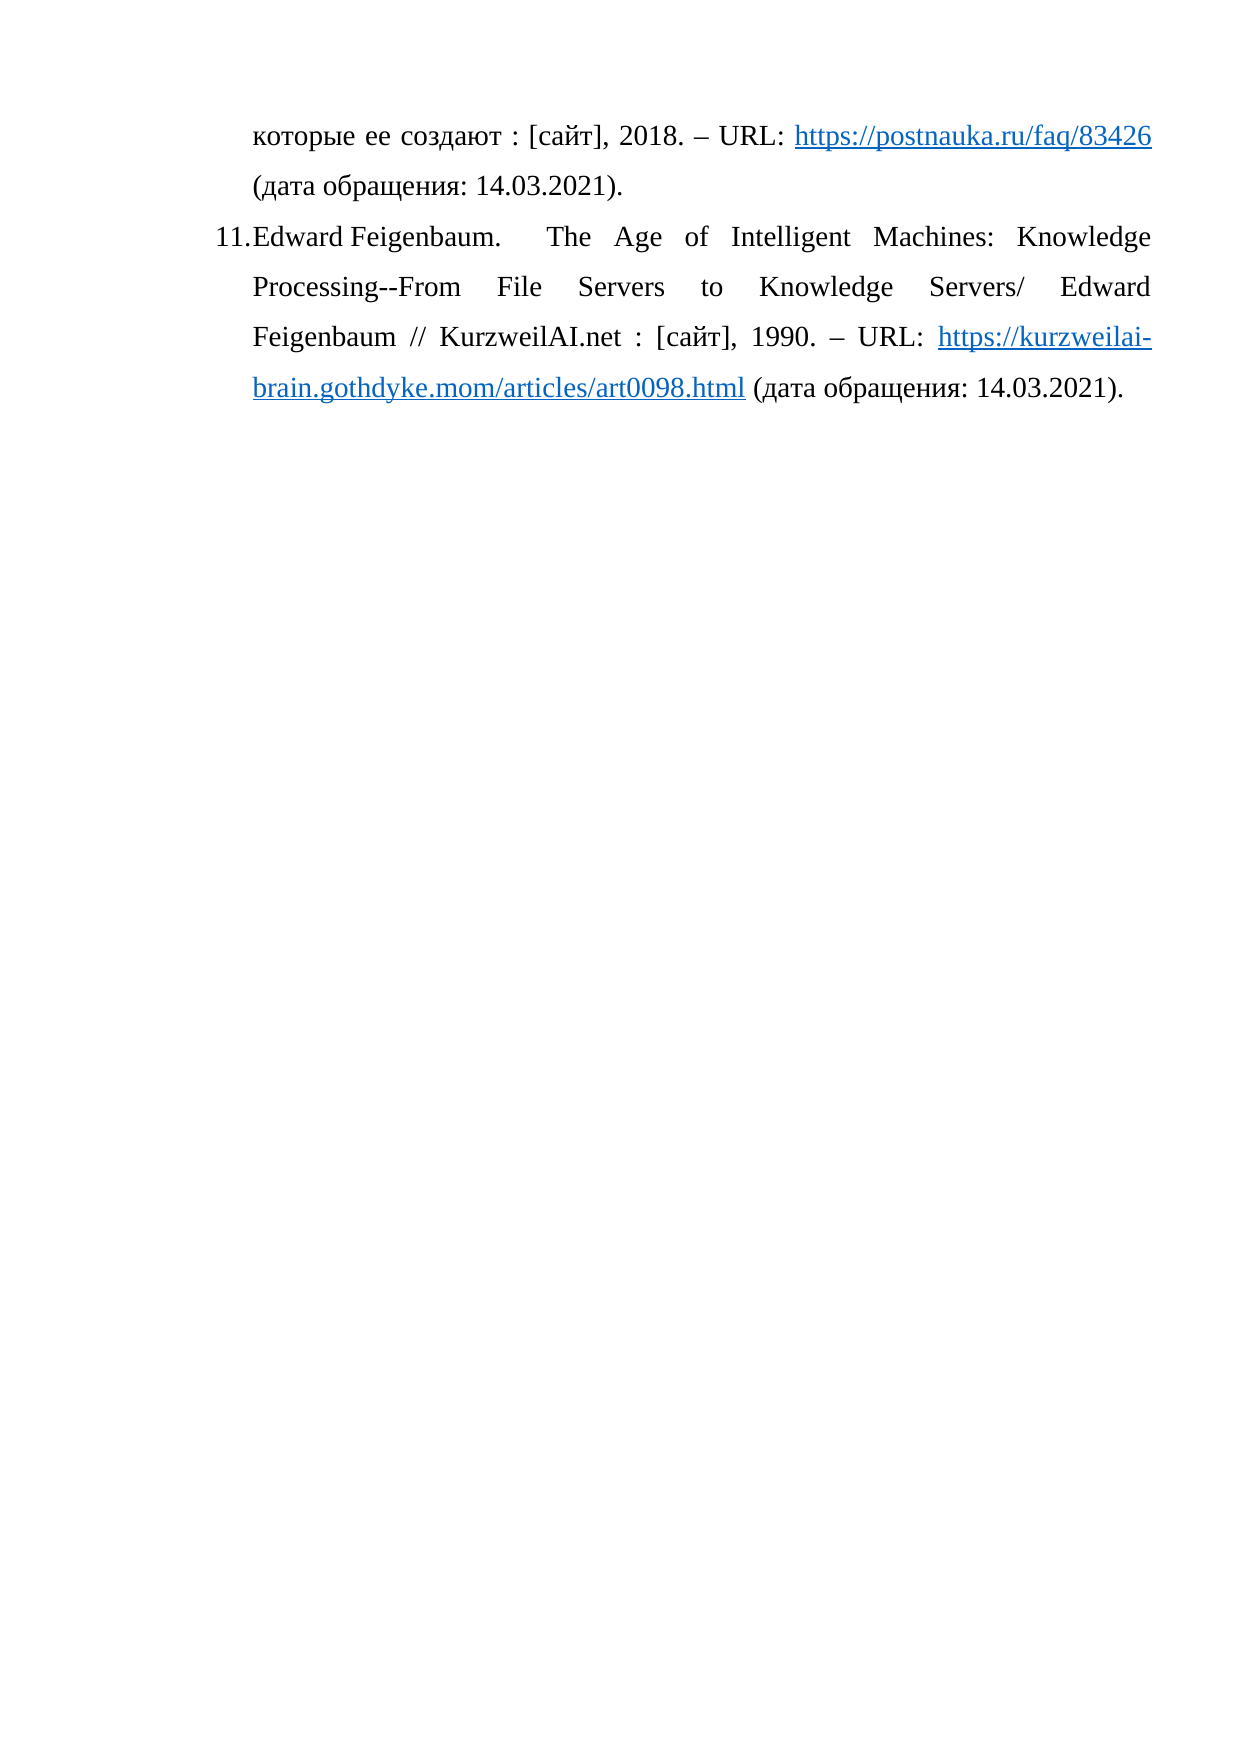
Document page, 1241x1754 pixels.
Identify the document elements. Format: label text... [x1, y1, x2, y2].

list Edward Feigenbaum. The Age of Intelligent Machines: Knowledge Processing--From File Servers to Knowledge Servers/ Edward Feigenbaum // KurzweilAI.net : [сайт], 1990. – URL: https://kurzweilai-brain.gothdyke.mom/articles/art0098.html (дата обращения: 14.03.2021). [215, 219, 1152, 403]
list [215, 118, 1152, 202]
